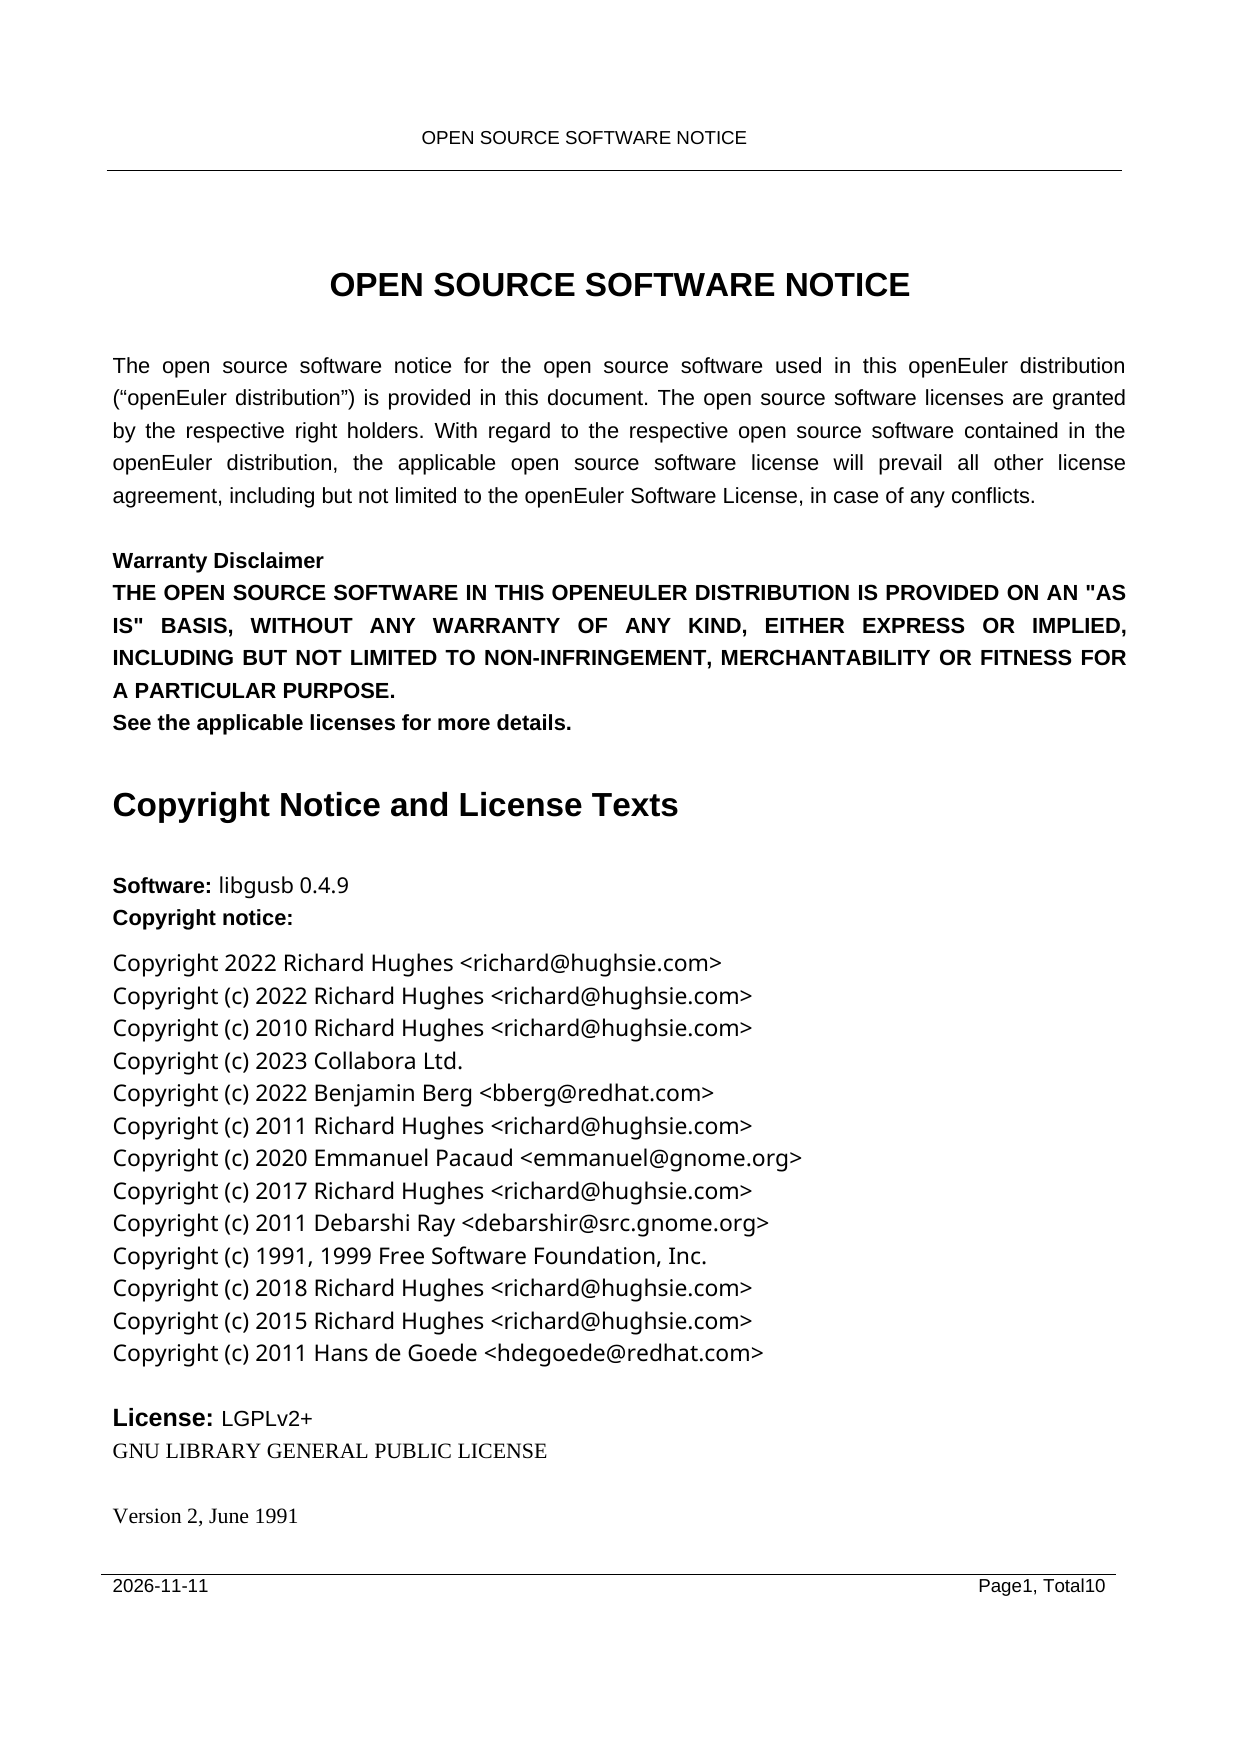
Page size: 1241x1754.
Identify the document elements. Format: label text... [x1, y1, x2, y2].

text OPEN SOURCE SOFTWARE NOTICE [112, 251, 1128, 316]
text Copyright Notice and License Texts [112, 771, 1128, 836]
text Warranty Disclaimer [112, 544, 1128, 576]
title Software: libgusb 0.4.9 [112, 869, 1128, 901]
text Copyright notice: [112, 901, 1128, 934]
text Copyright 2022 Richard Hughes <richard@hughsie.com> Copyright (c) 2022 Richard Hughes <richard@hughsie.com> Copyright (c) 2010 Richard Hughes <richard@hughsie.com> Copyright (c) 2023 Collabora Ltd. Copyright (c) 2022 Benjamin Berg <bberg@redhat.com> Copyright (c) 2011 Richard Hughes <richard@hughsie.com> Copyright (c) 2020 Emmanuel Pacaud <emmanuel@gnome.org> Copyright (c) 2017 Richard Hughes <richard@hughsie.com> Copyright (c) 2011 Debarshi Ray <debarshir@src.gnome.org> Copyright (c) 1991, 1999 Free Software Foundation, Inc. Copyright (c) 2018 Richard Hughes <richard@hughsie.com> Copyright (c) 2015 Richard Hughes <richard@hughsie.com> Copyright (c) 2011 Hans de Goede <hdegoede@redhat.com> [112, 947, 1128, 1402]
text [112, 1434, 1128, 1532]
text THE OPEN SOURCE SOFTWARE IN THIS OPENEULER DISTRIBUTION IS PROVIDED ON AN "AS IS" BASIS, WITHOUT ANY WARRANTY OF ANY KIND, EITHER EXPRESS OR IMPLIED, INCLUDING BUT NOT LIMITED TO NON-INFRINGEMENT, MERCHANTABILITY OR FITNESS FOR A PARTICULAR PURPOSE. See the applicable licenses for more details. [112, 576, 1128, 739]
text The open source software notice for the open source software used in this openEuler distribution (“openEuler distribution”) is provided in this document. The open source software licenses are granted by the respective right holders. With regard to the respective open source software contained in the openEuler distribution, the applicable open source software license will prevail all other license agreement, including but not limited to the openEuler Software License, in case of any conflicts. [112, 349, 1128, 511]
text License: LGPLv2+ [112, 1402, 1128, 1434]
